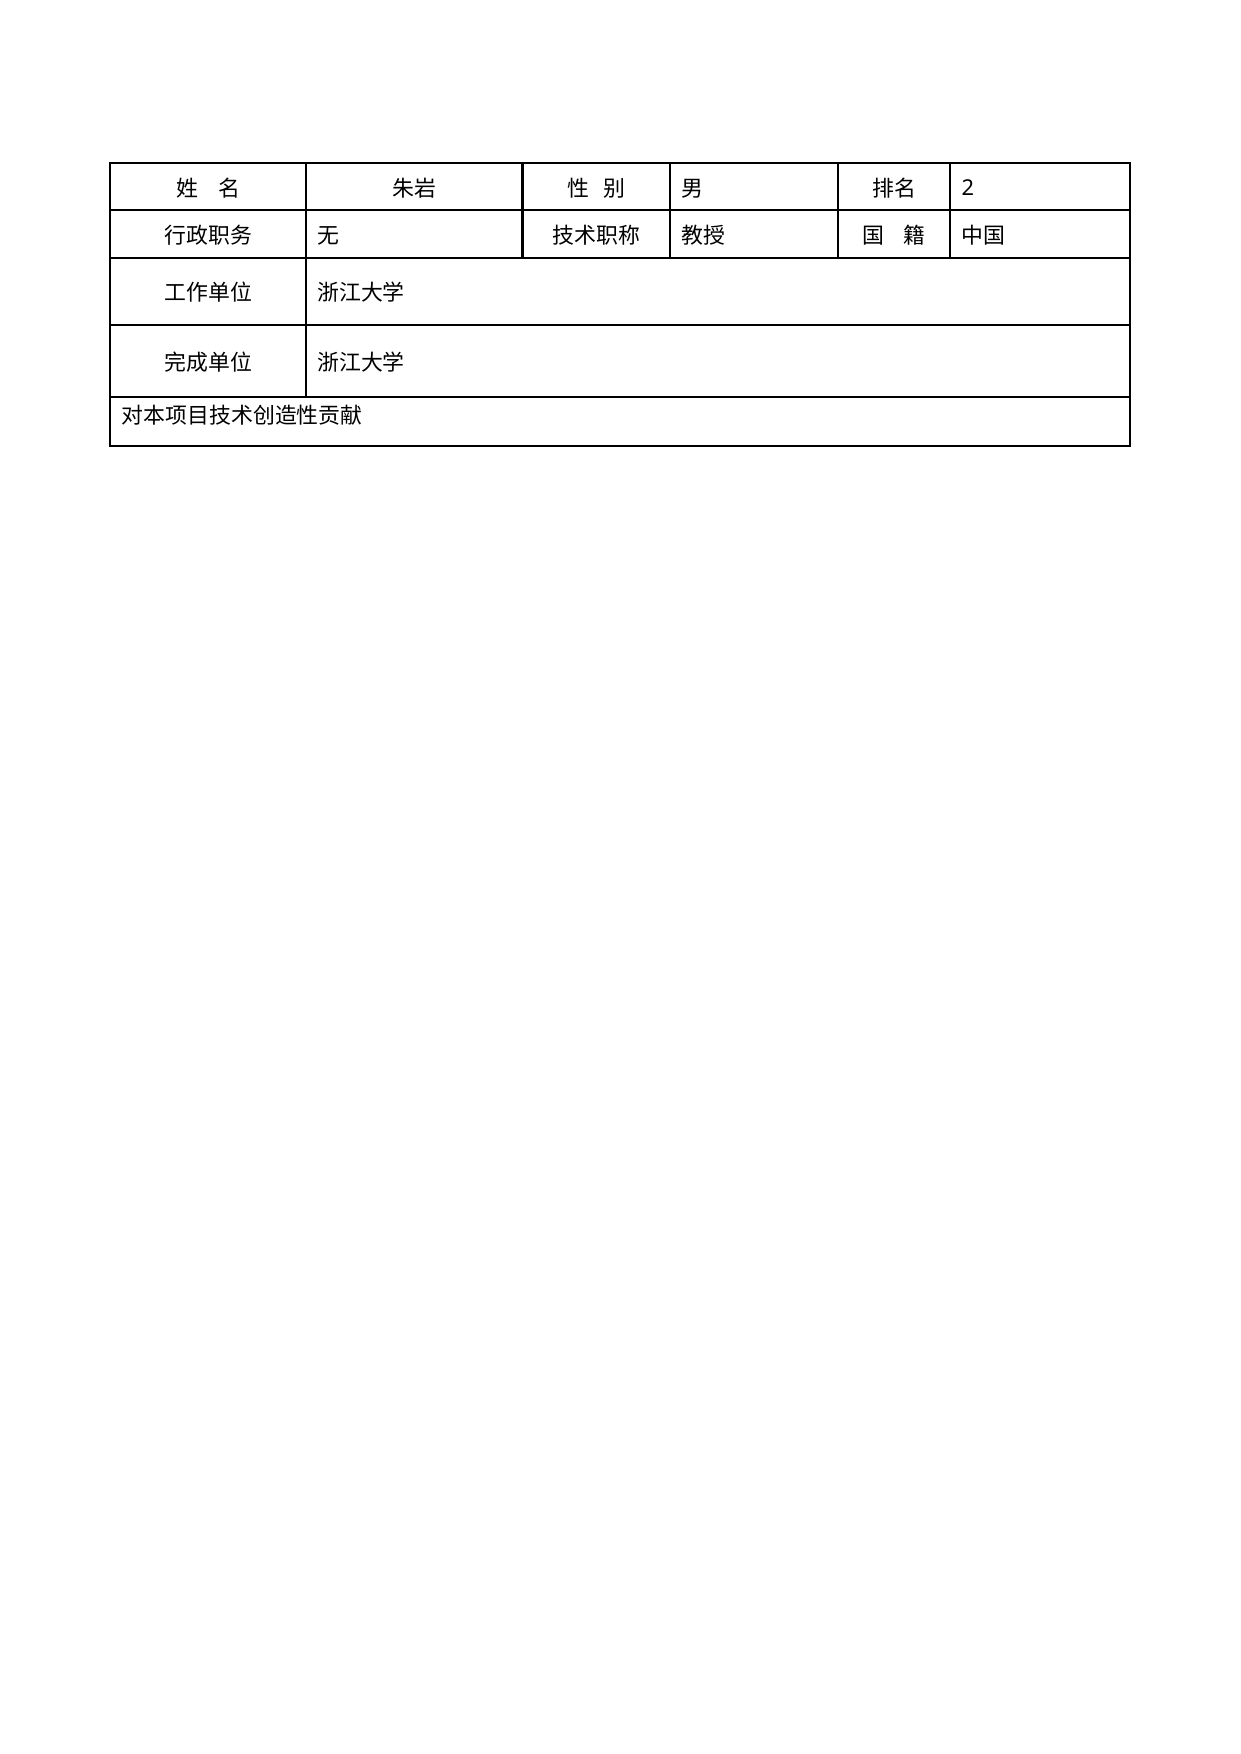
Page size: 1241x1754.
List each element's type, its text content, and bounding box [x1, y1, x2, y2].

table_cell 国 籍 [839, 211, 949, 257]
table_cell 工作单位 [111, 259, 305, 323]
table_cell 对本项目技术创造性贡献 [111, 398, 1129, 444]
table_cell 浙江大学 [307, 259, 1129, 323]
table_cell 无 [307, 211, 521, 257]
table_header 朱岩 [307, 164, 521, 209]
table_header 姓 名 [111, 164, 305, 209]
table_cell 完成单位 [111, 326, 305, 396]
table_cell 技术职称 [524, 211, 669, 257]
table_header 2 [951, 164, 1129, 209]
table_cell 浙江大学 [307, 326, 1129, 396]
table_cell 行政职务 [111, 211, 305, 257]
table_cell 中国 [951, 211, 1129, 257]
table_header 男 [671, 164, 837, 209]
table_header 排名 [839, 164, 949, 209]
table_header 性 别 [524, 164, 669, 209]
table_cell 教授 [671, 211, 837, 257]
